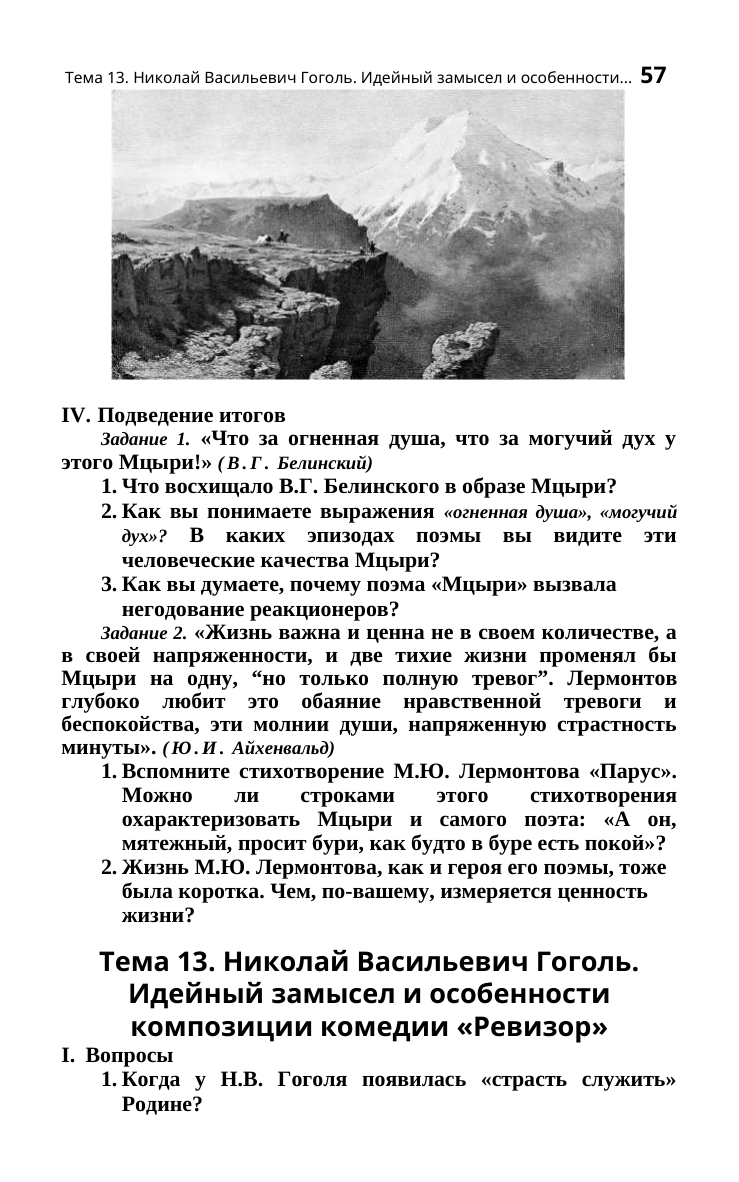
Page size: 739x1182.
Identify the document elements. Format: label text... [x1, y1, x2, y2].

list Как вы понимаете выражения «огненная душа», «могучий дух»? В каких эпизодах поэмы вы видите эти человеческие качества Мцыри? [101, 499, 677, 572]
list Жизнь М.Ю. Лермонтова, как и героя его поэмы, тоже была коротка. Чем, по-вашему, измеряется ценность жизни? [101, 855, 677, 927]
text Задание 2. «Жизнь важна и ценна не в своем количестве, а в своей напряженности, и две тихие жизни променял бы Мцыри на одну, “но только полную тревог”. Лермонтов глубоко любит это обаяние нравственной тревоги и беспокойства, эти молнии души, напряженную страстность минуты». (Ю.И. Айхенвальд) [61, 621, 677, 759]
text Задание 1. «Что за огненная душа, что за могучий дух у этого Мцыри!» (В.Г. Белинский) [61, 427, 677, 474]
list Что восхищало В.Г. Белинского в образе Мцыри? [101, 474, 677, 499]
list Как вы думаете, почему поэма «Мцыри» вызвала негодование реакционеров? [101, 572, 677, 621]
list Вспомните стихотворение М.Ю. Лермонтова «Парус». Можно ли строками этого стихотворения охарактеризовать Мцыри и самого поэта: «А он, мятежный, просит бури, как будто в буре есть покой»? [101, 759, 677, 855]
picture [111, 89, 627, 380]
list Подведение итогов [61, 403, 677, 427]
list Когда у Н.В. Гоголя появилась «страсть служить» Родине? [101, 1067, 677, 1116]
text Тема 13. Николай Васильевич Гоголь. Идейный замысел и особенности композиции комедии «Ревизор» [61, 945, 677, 1043]
list Вопросы [61, 1043, 677, 1067]
